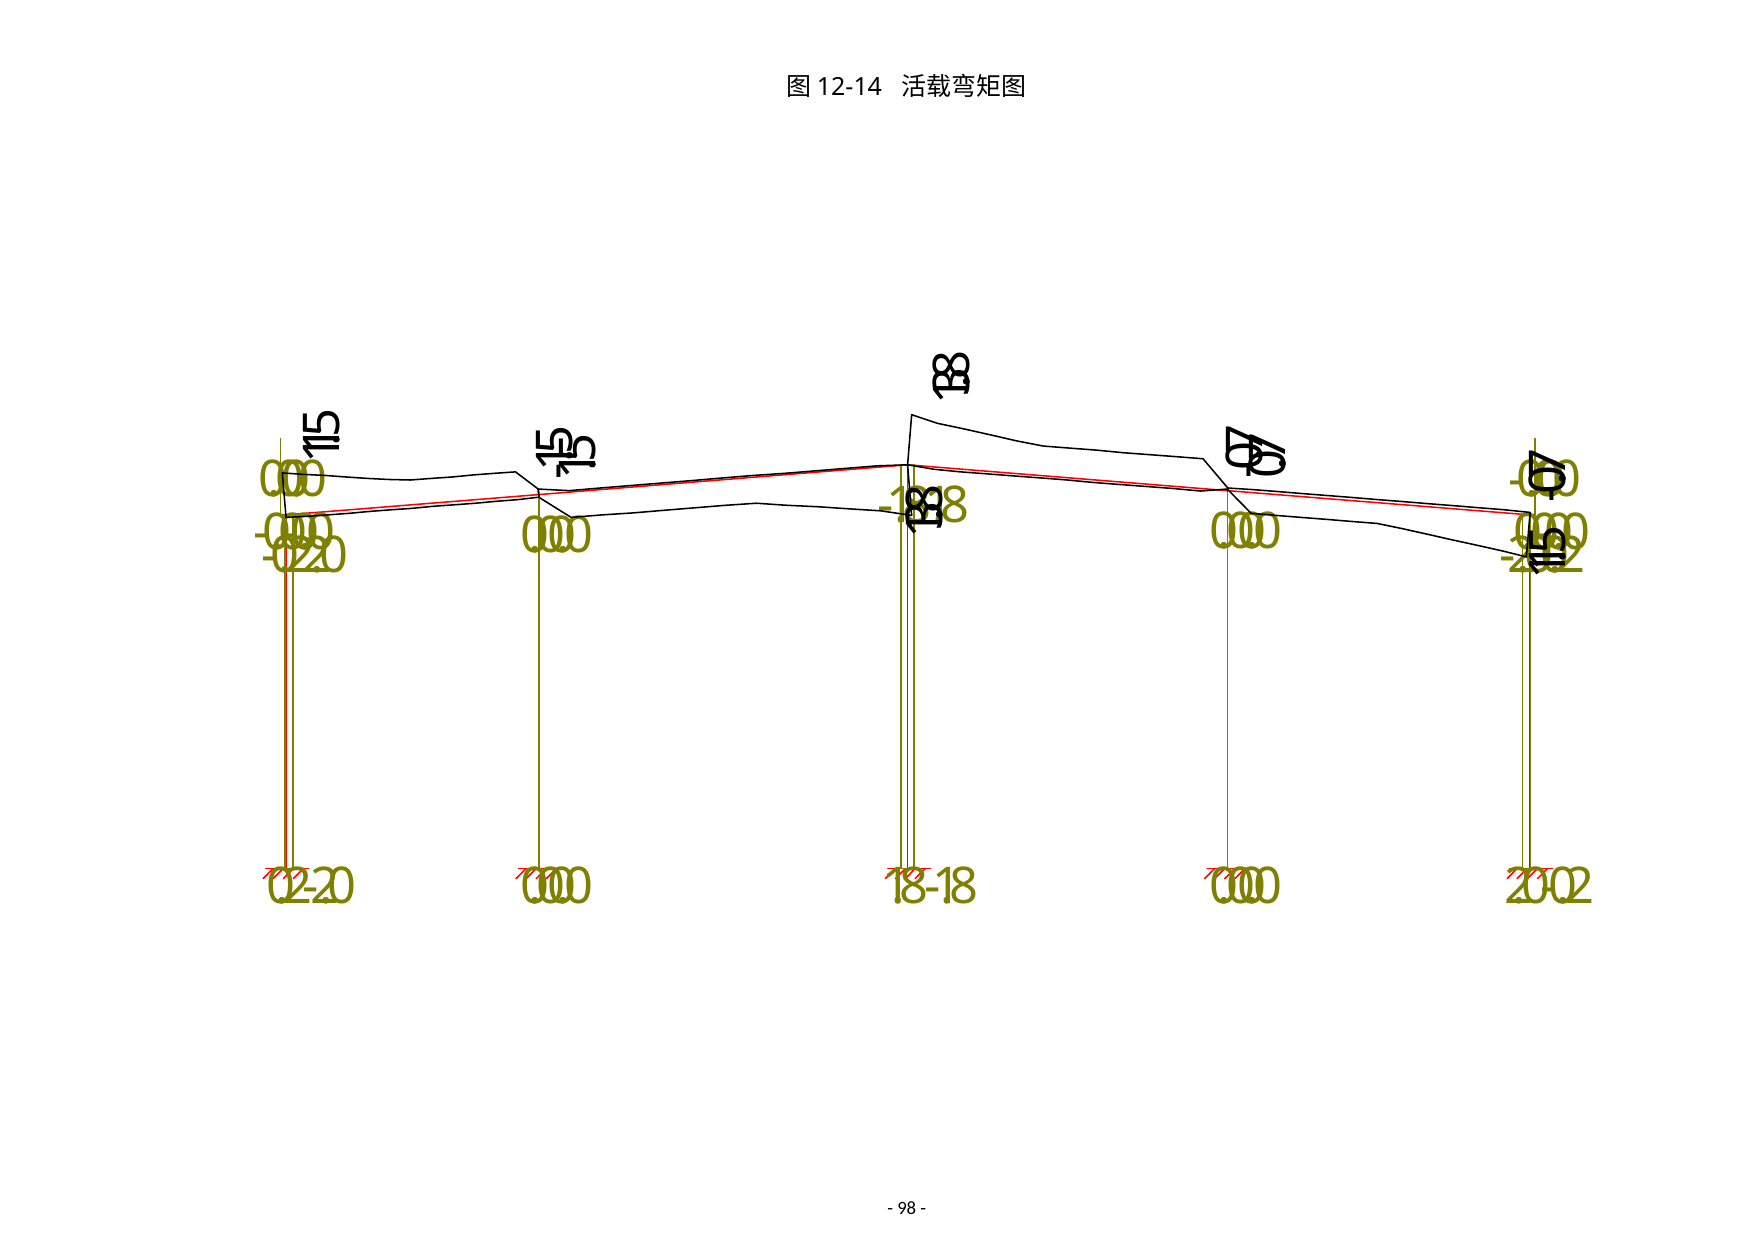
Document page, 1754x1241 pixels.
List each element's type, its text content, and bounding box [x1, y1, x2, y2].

text 图12-14 活载弯矩图 [148, 61, 1665, 108]
